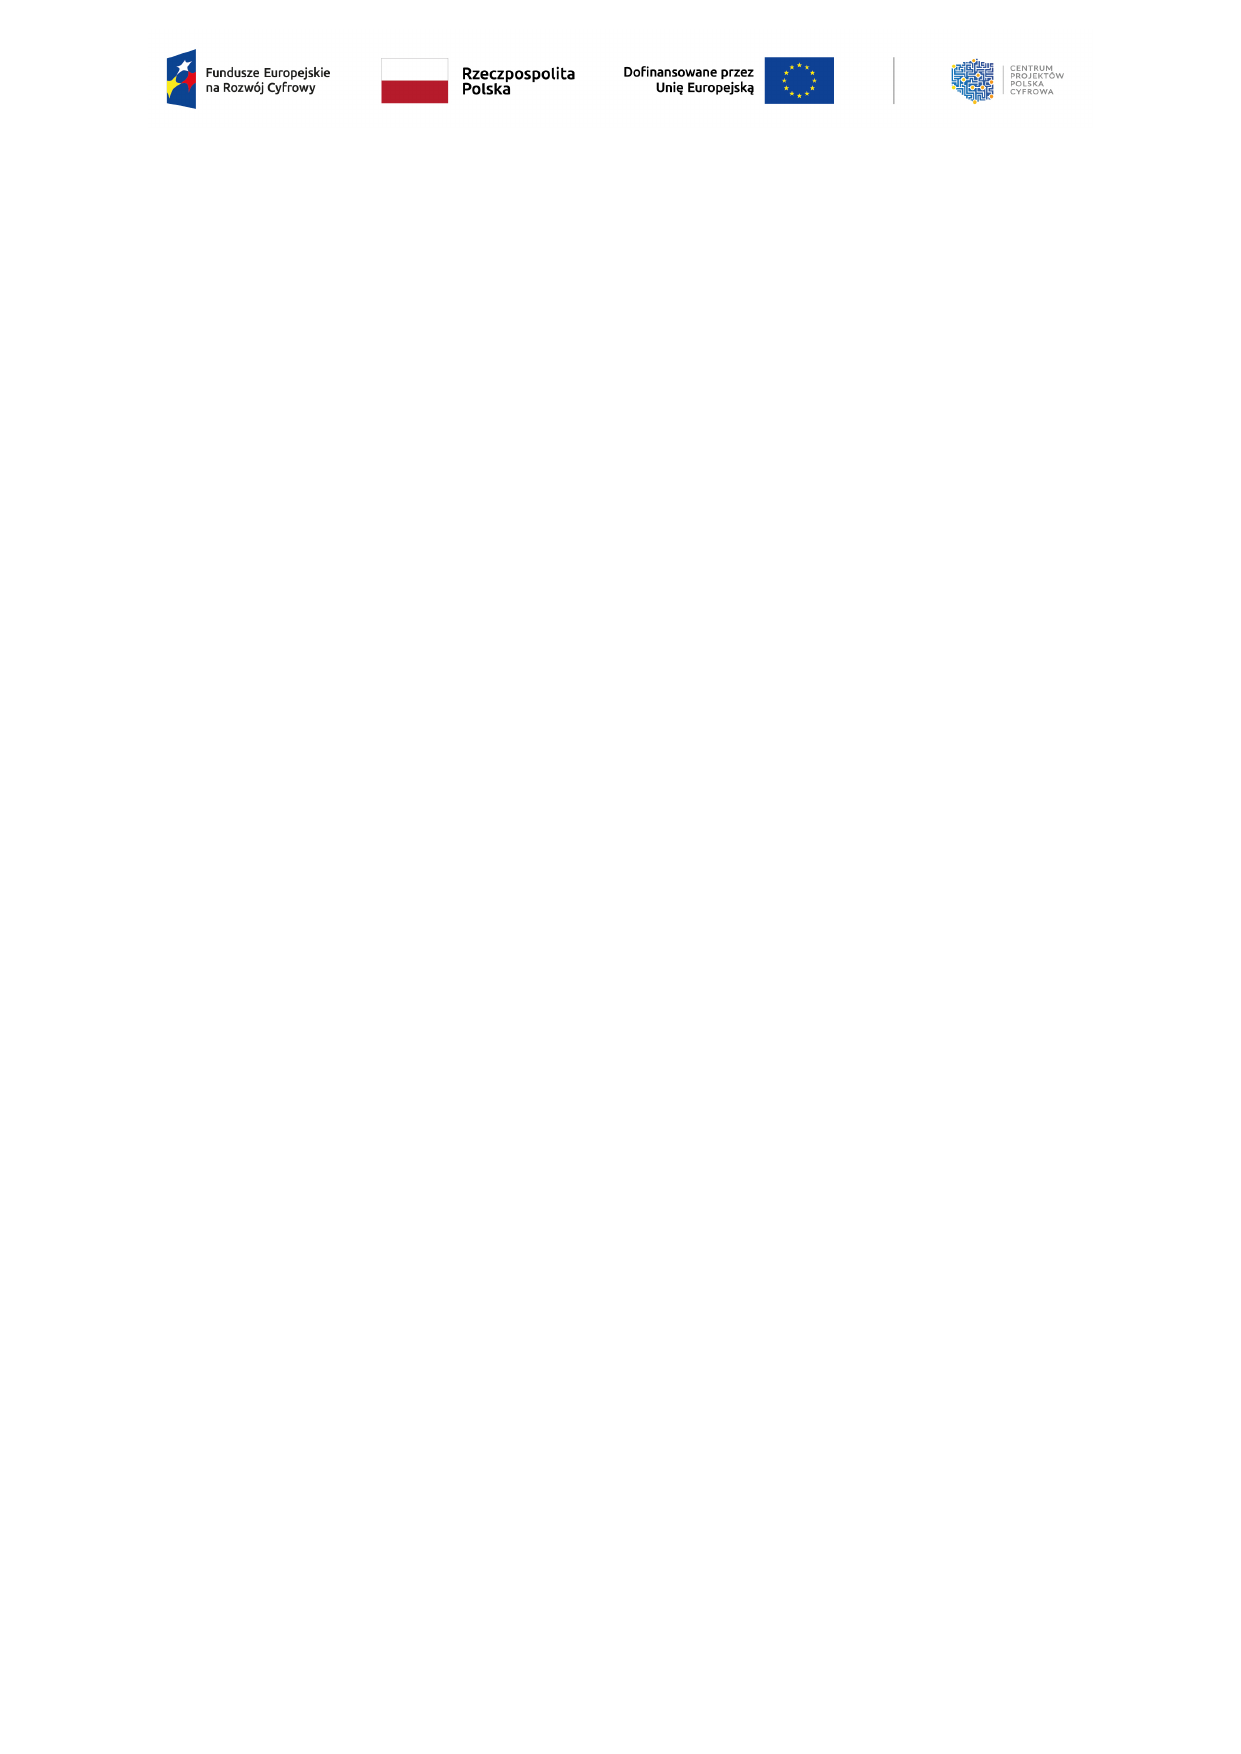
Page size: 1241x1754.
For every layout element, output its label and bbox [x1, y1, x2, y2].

picture [147, 29, 1093, 128]
